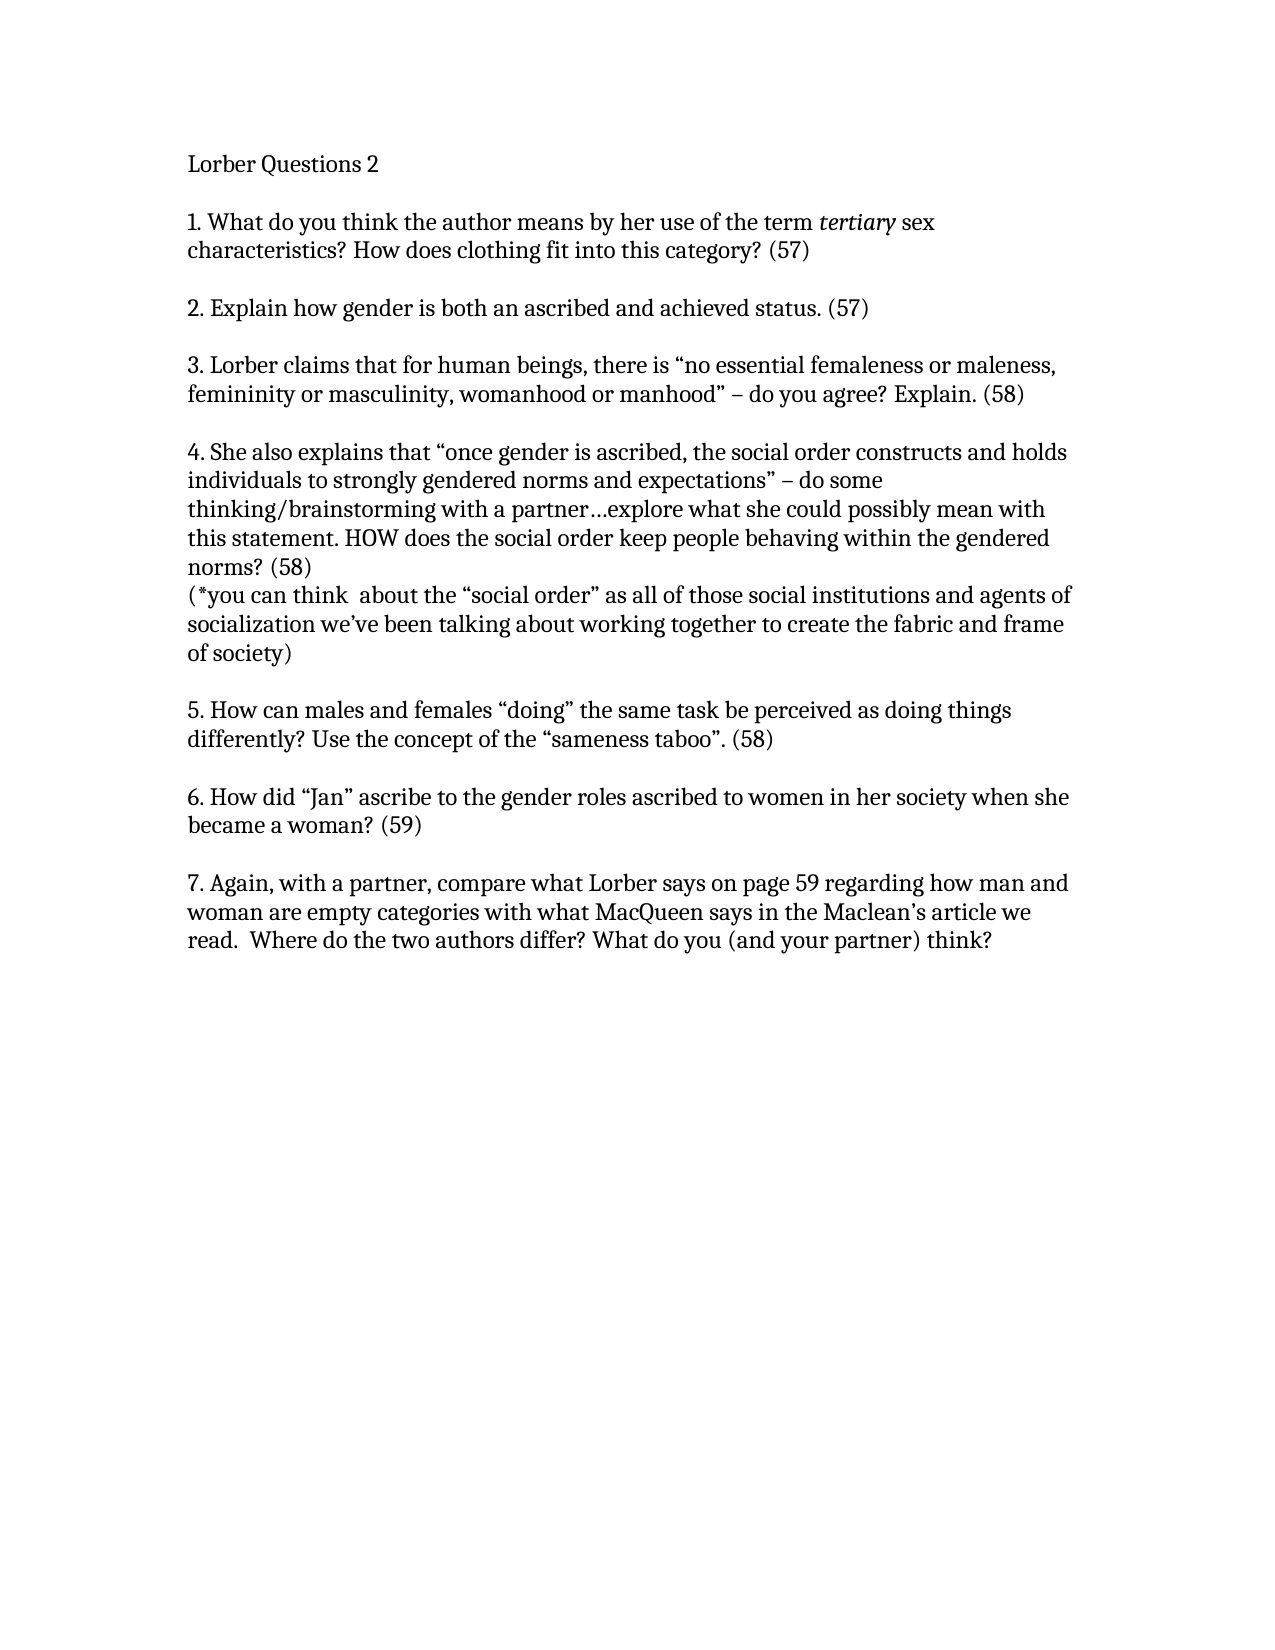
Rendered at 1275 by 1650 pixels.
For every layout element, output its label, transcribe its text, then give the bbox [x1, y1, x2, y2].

text 2. Explain how gender is both an ascribed and achieved status. (57) [187, 294, 1087, 322]
text 3. Lorber claims that for human beings, there is “no essential femaleness or maleness, femininity or masculinity, womanhood or manhood” – do you agree? Explain. (58) [187, 351, 1087, 409]
text 6. How did “Jan” ascribe to the gender roles ascribed to women in her society when she became a woman? (59) [187, 782, 1087, 840]
text 5. How can males and females “doing” the same task be perceived as doing things differently? Use the concept of the “sameness taboo”. (58) [187, 696, 1087, 754]
text (*you can think about the “social order” as all of those social institutions and agents of socialization we’ve been talking about working together to create the fabric and frame of society) [187, 581, 1087, 667]
text 7. Again, with a partner, compare what Lorber says on page 59 regarding how man and woman are empty categories with what MacQueen says in the Maclean’s article we read. Where do the two authors differ? What do you (and your partner) think? [187, 869, 1087, 955]
text 4. She also explains that “once gender is ascribed, the social order constructs and holds individuals to strongly gendered norms and expectations” – do some thinking/brainstorming with a partner…explore what she could possibly mean with this statement. HOW does the social order keep people behaving within the gendered norms? (58) [187, 437, 1087, 581]
text Lorber Questions 2 [187, 150, 1087, 179]
text 1. What do you think the author means by her use of the term tertiary sex characteristics? How does clothing fit into this category? (57) [187, 207, 1087, 265]
